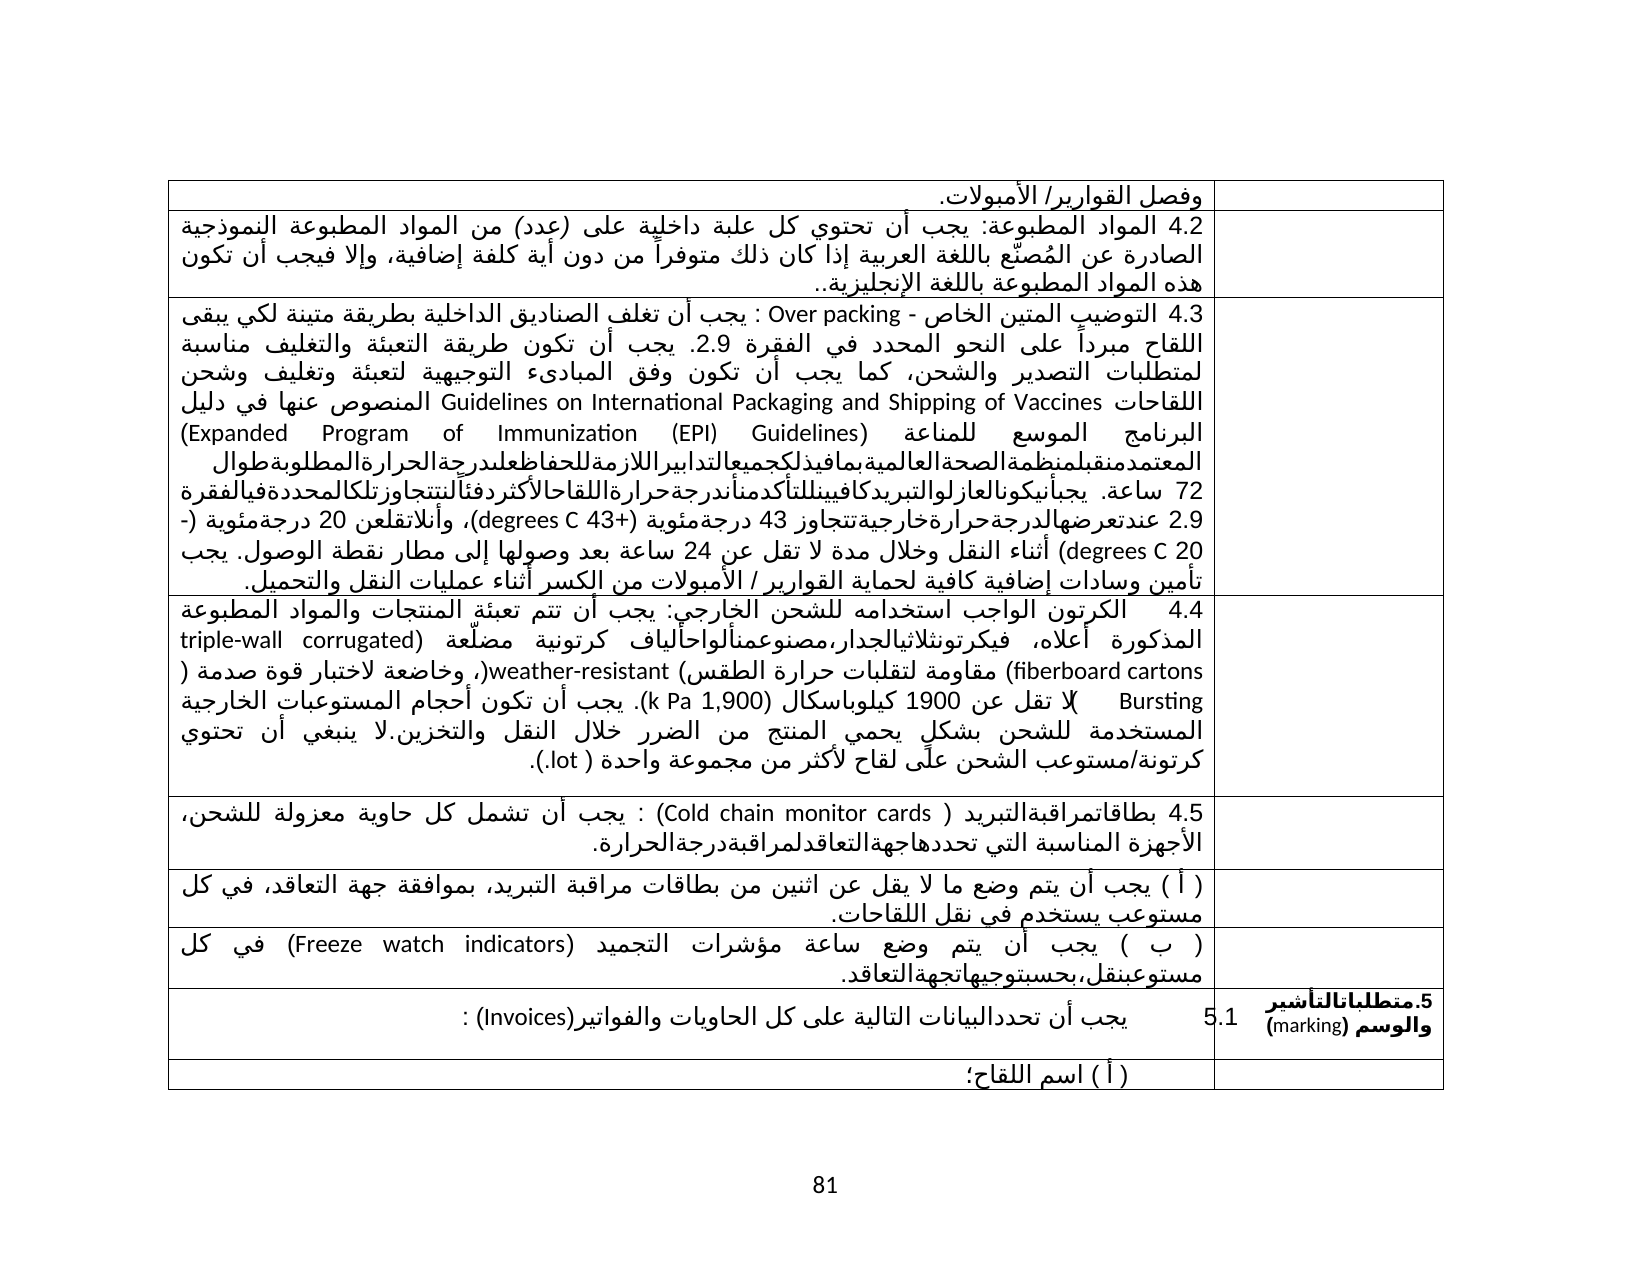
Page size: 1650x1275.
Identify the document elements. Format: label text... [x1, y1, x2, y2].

table_cell 4.3 التوضيب المتين الخاص - Over packing : يجب أن تغلف الصناديق الداخلية بطريقة متينة لكي يبقى اللقاح مبرداً على النحو المحدد في الفقرة 2.9. يجب أن تكون طريقة التعبئة والتغليف مناسبة لمتطلبات التصدير والشحن، كما يجب أن تكون وفق المبادىء التوجيهية لتعبئة وتغليف وشحن اللقاحات Guidelines on International Packaging and Shipping of Vaccines المنصوص عنها في دليل البرنامج الموسع للمناعة (Expanded Program of Immunization (EPI) Guidelines) المعتمدمنقبلمنظمةالصحةالعالميةبمافيذلكجميعالتدابيراللازمةللحفاظعلىدرجةالحرارةالمطلوبةطوال 72 ساعة. يجبأنيكونالعازلوالتبريدكافيينللتأكدمنأندرجةحرارةاللقاحالأكثردفئاًلنتتجاوزتلكالمحددةفيالفقرة 2.9 عندتعرضهالدرجةحرارةخارجيةتتجاوز 43 درجةمئوية (+43 degrees C)، وأنلاتقلعن 20 درجةمئوية (-20 degrees C) أثناء النقل وخلال مدة لا تقل عن 24 ساعة بعد وصولها إلى مطار نقطة الوصول. يجب تأمين وسادات إضافية كافية لحماية القوارير / الأمبولات من الكسر أثناء عمليات النقل والتحميل. [169, 298, 1214, 594]
table_cell [1215, 181, 1443, 210]
table_cell [1215, 1060, 1443, 1089]
table_cell يجب أن تحددالبيانات التالية على كل الحاويات والفواتير(Invoices) : [169, 989, 1214, 1059]
table_cell ( أ ) يجب أن يتم وضع ما لا يقل عن اثنين من بطاقات مراقبة التبريد، بموافقة جهة التعاقد، في كل مستوعب يستخدم في نقل اللقاحات. [169, 870, 1214, 927]
table_cell [1215, 870, 1443, 927]
table_cell ( أ ) اسم اللقاح؛ [169, 1060, 1214, 1089]
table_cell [169, 181, 1214, 210]
table_cell 4.5 بطاقاتمراقبةالتبريد ( Cold chain monitor cards) : يجب أن تشمل كل حاوية معزولة للشحن، الأجهزة المناسبة التي تحددهاجهةالتعاقدلمراقبةدرجةالحرارة. [169, 797, 1214, 869]
table_cell [1215, 298, 1443, 594]
table_cell 4.2 المواد المطبوعة: يجب أن تحتوي كل علبة داخلية على (عدد) من المواد المطبوعة النموذجية الصادرة عن المُصنّع باللغة العربية إذا كان ذلك متوفراً من دون أية كلفة إضافية، وإلا فيجب أن تكون هذه المواد المطبوعة باللغة الإنجليزية.. [169, 211, 1214, 297]
table_cell 5. متطلباتالتأشير والوسم (marking) [1215, 989, 1443, 1059]
table_cell [1215, 797, 1443, 869]
table_cell ( ب ) يجب أن يتم وضع ساعة مؤشرات التجميد (Freeze watch indicators) في كل مستوعبنقل،بحسبتوجيهاتجهةالتعاقد. [169, 928, 1214, 988]
table_cell [1215, 596, 1443, 796]
table_cell 4.4 الكرتون الواجب استخدامه للشحن الخارجي: يجب أن تتم تعبئة المنتجات والمواد المطبوعة المذكورة أعلاه، فيكرتونثلاثيالجدار،مصنوعمنألواحألياف كرتونية مضلّعة (triple-wall corrugated fiberboard cartons) مقاومة لتقلبات حرارة الطقس) weather-resistant(، وخاضعة لاختبار قوة صدمة ( Bursting ) لا تقل عن 1900 كيلوباسكال (1,900 k Pa). يجب أن تكون أحجام المستوعبات الخارجية المستخدمة للشحن بشكلٍ يحمي المنتج من الضرر خلال النقل والتخزين.لا ينبغي أن تحتوي كرتونة/مستوعب الشحن على لقاح لأكثر من مجموعة واحدة ( lot.). [169, 596, 1214, 796]
table_cell [1215, 928, 1443, 988]
table_cell [1215, 211, 1443, 297]
